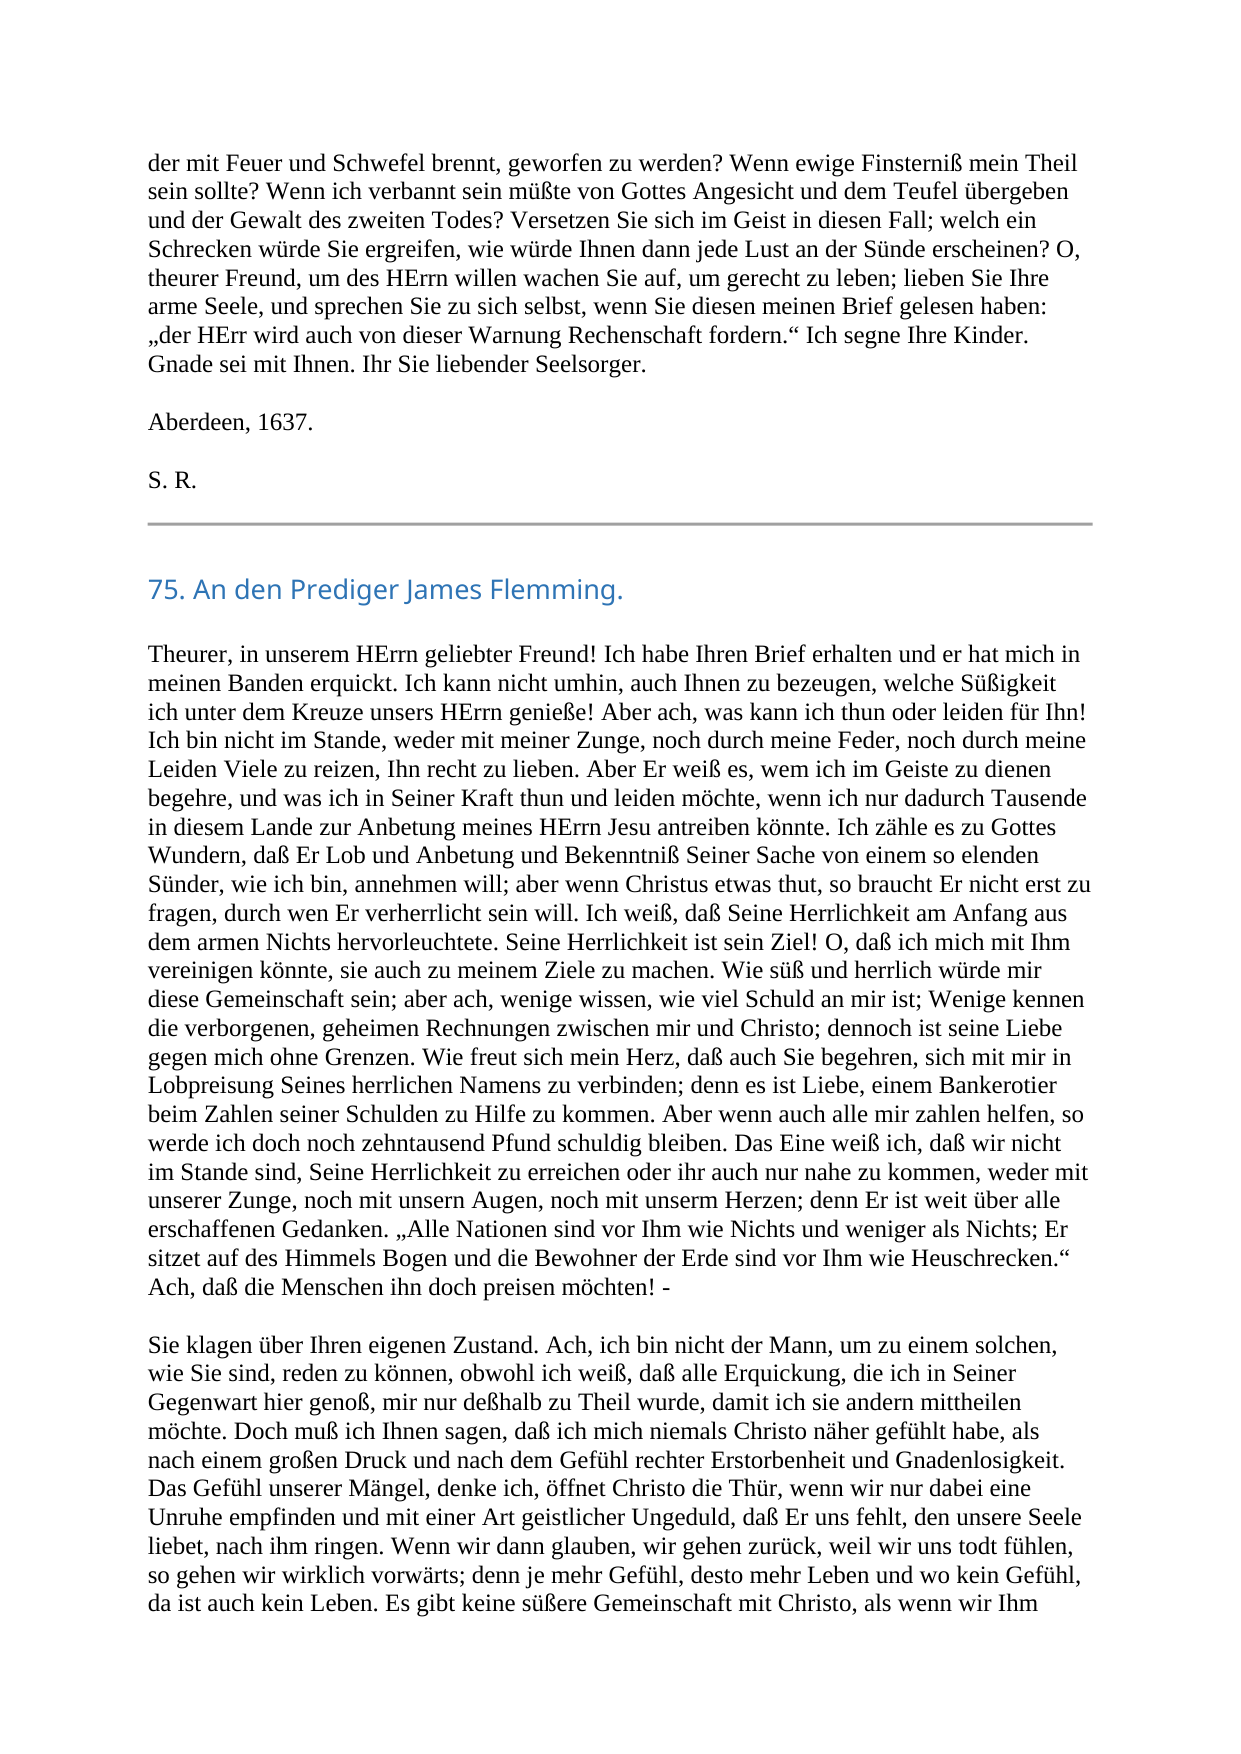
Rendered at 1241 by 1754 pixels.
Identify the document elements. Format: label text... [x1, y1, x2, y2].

subtitle 75. An den Prediger James Flemming. [148, 570, 1093, 607]
text S. R. [148, 465, 1093, 493]
text Theurer, in unserem HErrn geliebter Freund! Ich habe Ihren Brief erhalten und er hat mich in meinen Banden erquickt. Ich kann nicht umhin, auch Ihnen zu bezeugen, welche Süßigkeit ich unter dem Kreuze unsers HErrn genieße! Aber ach, was kann ich thun oder leiden für Ihn! Ich bin nicht im Stande, weder mit meiner Zunge, noch durch meine Feder, noch durch meine Leiden Viele zu reizen, Ihn recht zu lieben. Aber Er weiß es, wem ich im Geiste zu dienen begehre, und was ich in Seiner Kraft thun und leiden möchte, wenn ich nur dadurch Tausende in diesem Lande zur Anbetung meines HErrn Jesu antreiben könnte. Ich zähle es zu Gottes Wundern, daß Er Lob und Anbetung und Bekenntniß Seiner Sache von einem so elenden Sünder, wie ich bin, annehmen will; aber wenn Christus etwas thut, so braucht Er nicht erst zu fragen, durch wen Er verherrlicht sein will. Ich weiß, daß Seine Herrlichkeit am Anfang aus dem armen Nichts hervorleuchtete. Seine Herrlichkeit ist sein Ziel! O, daß ich mich mit Ihm vereinigen könnte, sie auch zu meinem Ziele zu machen. Wie süß und herrlich würde mir diese Gemeinschaft sein; aber ach, wenige wissen, wie viel Schuld an mir ist; Wenige kennen die verborgenen, geheimen Rechnungen zwischen mir und Christo; dennoch ist seine Liebe gegen mich ohne Grenzen. Wie freut sich mein Herz, daß auch Sie begehren, sich mit mir in Lobpreisung Seines herrlichen Namens zu verbinden; denn es ist Liebe, einem Bankerotier beim Zahlen seiner Schulden zu Hilfe zu kommen. Aber wenn auch alle mir zahlen helfen, so werde ich doch noch zehntausend Pfund schuldig bleiben. Das Eine weiß ich, daß wir nicht im Stande sind, Seine Herrlichkeit zu erreichen oder ihr auch nur nahe zu kommen, weder mit unserer Zunge, noch mit unsern Augen, noch mit unserm Herzen; denn Er ist weit über alle erschaffenen Gedanken. „Alle Nationen sind vor Ihm wie Nichts und weniger als Nichts; Er sitzet auf des Himmels Bogen und die Bewohner der Erde sind vor Ihm wie Heuschrecken.“ Ach, daß die Menschen ihn doch preisen möchten! - [148, 639, 1093, 1301]
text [148, 148, 1093, 378]
text Aberdeen, 1637. [148, 407, 1093, 436]
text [148, 1330, 1093, 1617]
